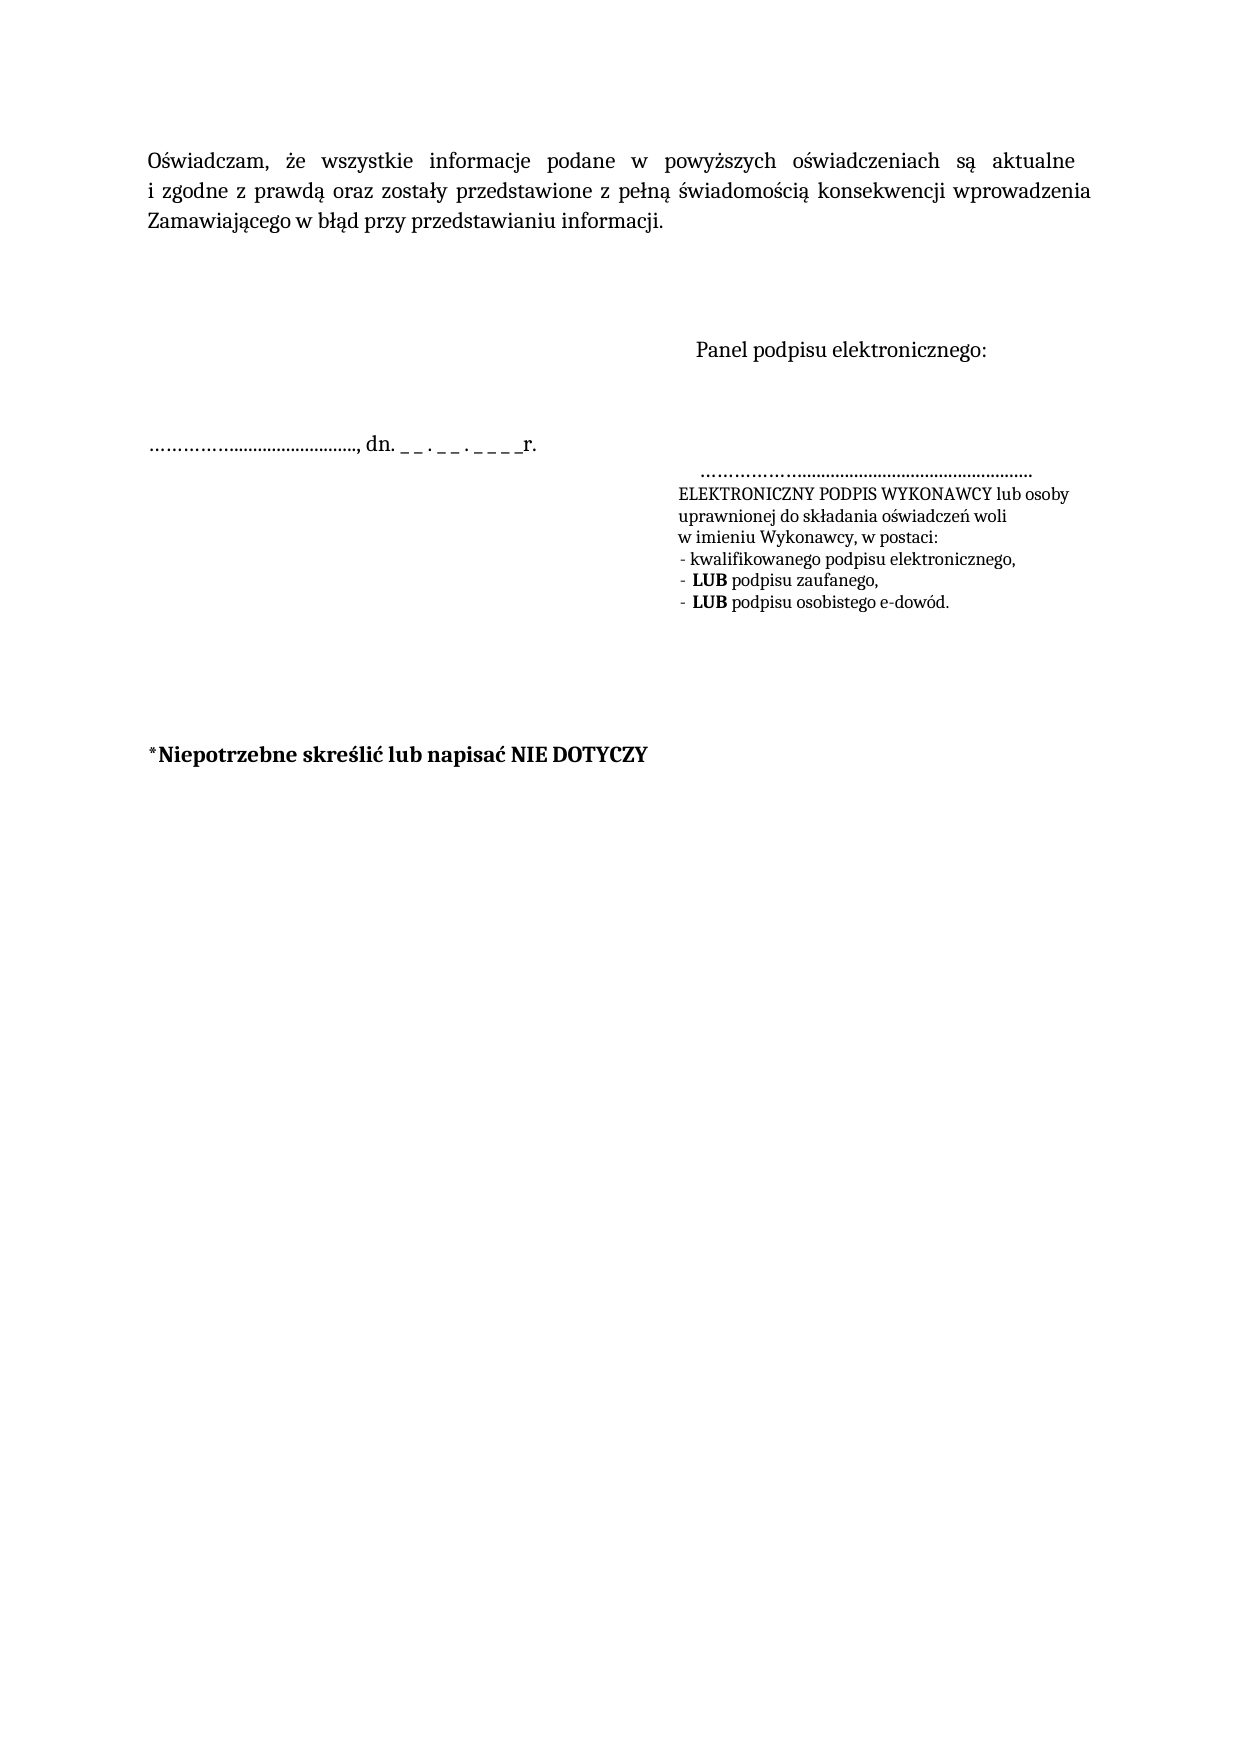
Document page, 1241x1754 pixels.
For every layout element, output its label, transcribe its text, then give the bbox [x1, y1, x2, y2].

text - kwalifikowanego podpisu elektronicznego, [207, 548, 1093, 570]
text …………….........................., dn. _ _ . _ _ . _ _ _ _r. [148, 431, 1093, 457]
text Oświadczam, że wszystkie informacje podane w powyższych oświadczeniach są aktualne i zgodne z prawdą oraz zostały przedstawione z pełną świadomością konsekwencji wprowadzenia Zamawiającego w błąd przy przedstawianiu informacji. [148, 148, 1093, 234]
text - LUB podpisu osobistego e-dowód. [207, 591, 1093, 613]
text w imieniu Wykonawcy, w postaci: [148, 527, 1093, 548]
text ELEKTRONICZNY PODPIS WYKONAWCY lub osoby [148, 483, 1093, 505]
text - LUB podpisu zaufanego, [207, 570, 1093, 591]
text Panel podpisu elektronicznego: [148, 336, 1093, 363]
text uprawnionej do składania oświadczeń woli [148, 505, 1093, 527]
text ………………................................................. [148, 457, 1093, 483]
text *Niepotrzebne skreślić lub napisać NIE DOTYCZY [148, 742, 1093, 769]
